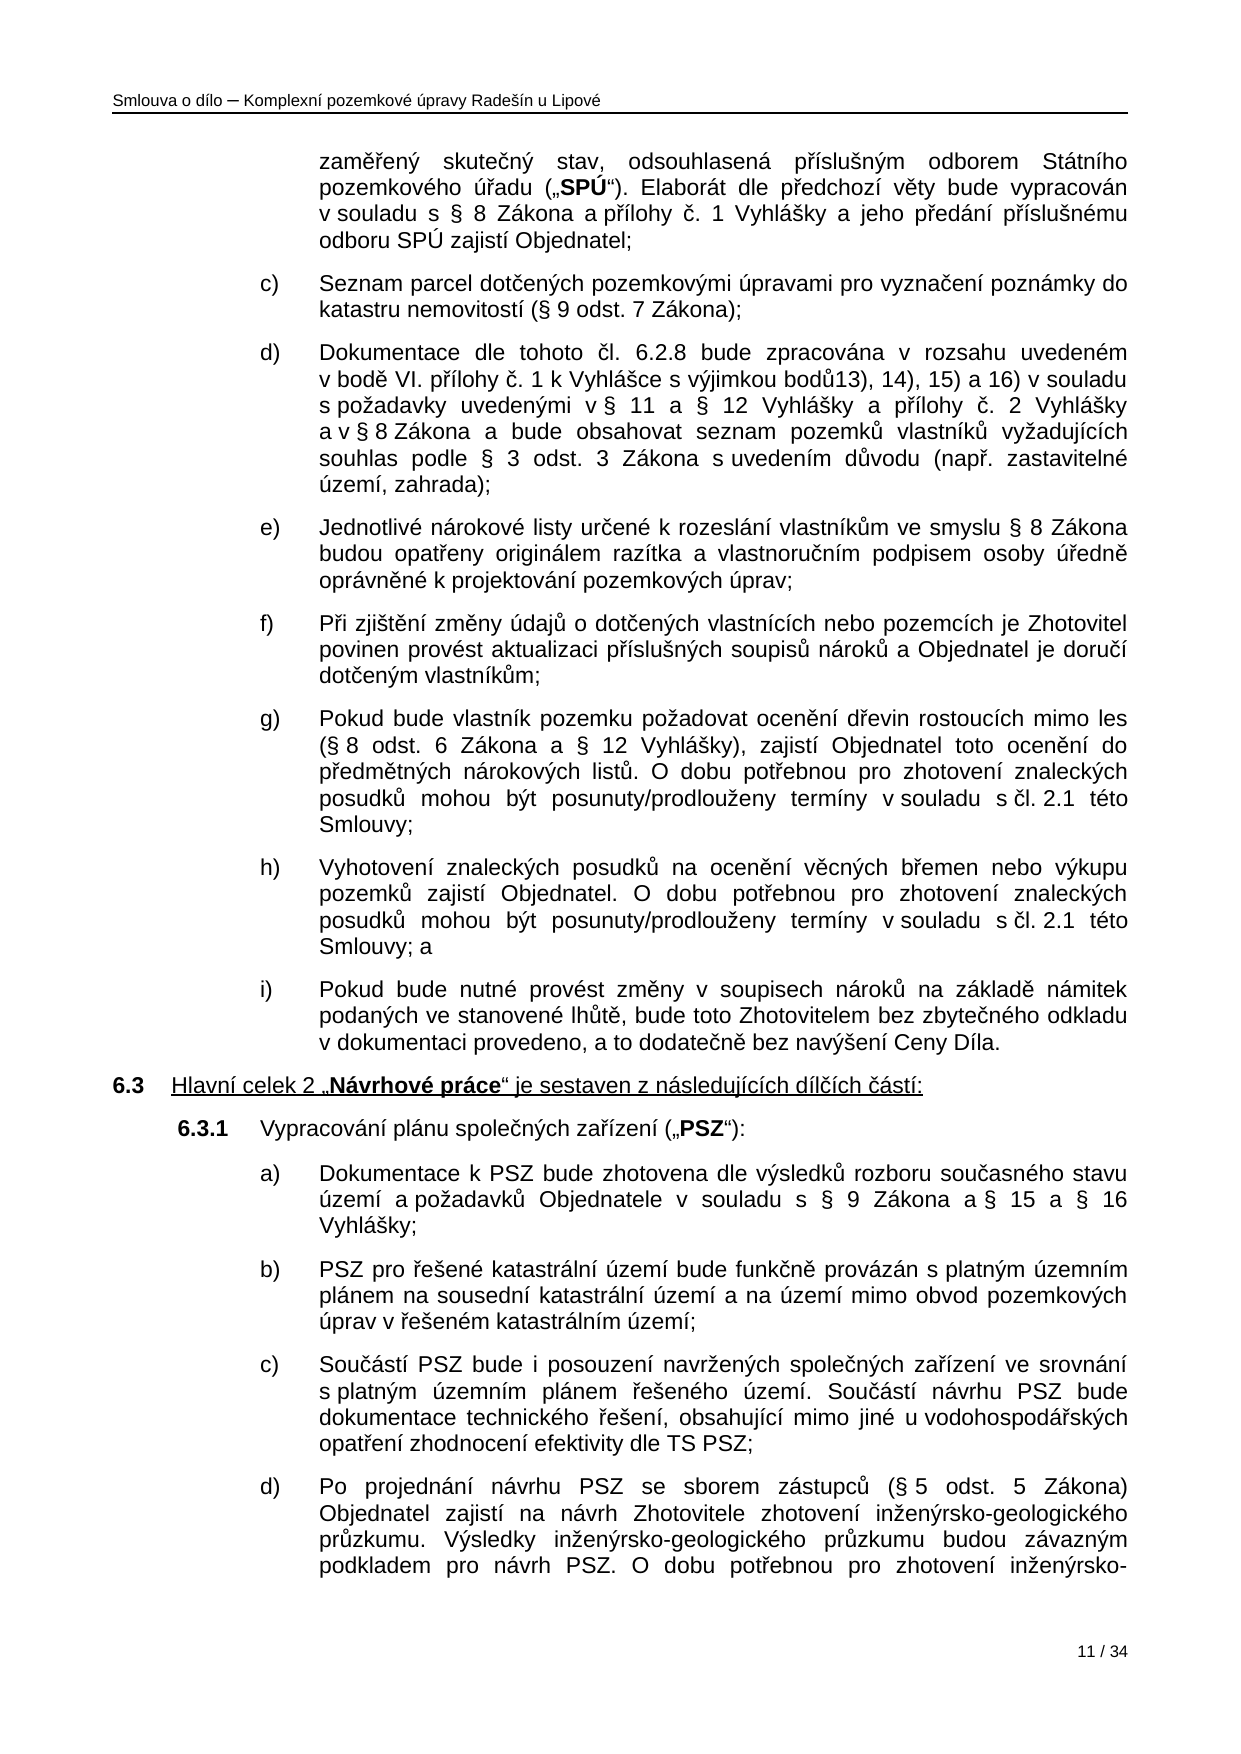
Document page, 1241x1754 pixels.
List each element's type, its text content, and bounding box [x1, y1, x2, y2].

list Při zjištění změny údajů o dotčených vlastnících nebo pozemcích je Zhotovitel povinen provést aktualizaci příslušných soupisů nároků a Objednatel je doručí dotčeným vlastníkům; [260, 610, 1128, 689]
list Vyhotovení znaleckých posudků na ocenění věcných břemen nebo výkupu pozemků zajistí Objednatel. O dobu potřebnou pro zhotovení znaleckých posudků mohou být posunuty/prodlouženy termíny v souladu s čl. 2.1 této Smlouvy; a [260, 854, 1128, 959]
list Jednotlivé nárokové listy určené k rozeslání vlastníkům ve smyslu § 8 Zákona budou opatřeny originálem razítka a vlastnoručním podpisem osoby úředně oprávněné k projektování pozemkových úprav; [260, 514, 1128, 593]
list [260, 1473, 1128, 1579]
list Pokud bude nutné provést změny v soupisech nároků na základě námitek podaných ve stanovené lhůtě, bude toto Zhotovitelem bez zbytečného odkladu v dokumentaci provedeno, a to dodatečně bez navýšení Ceny Díla. [260, 976, 1128, 1055]
text Hlavní celek 2 „Návrhové práce“ je sestaven z následujících dílčích částí: [112, 1072, 1128, 1098]
list Součástí PSZ bude i posouzení navržených společných zařízení ve srovnání s platným územním plánem řešeného území. Součástí návrhu PSZ bude dokumentace technického řešení, obsahující mimo jiné u vodohospodářských opatření zhodnocení efektivity dle TS PSZ; [260, 1351, 1128, 1457]
text Vypracování plánu společných zařízení („PSZ“): [177, 1115, 1128, 1141]
list Dokumentace k PSZ bude zhotovena dle výsledků rozboru současného stavu území a požadavků Objednatele v souladu s § 9 Zákona a § 15 a § 16 Vyhlášky; [260, 1160, 1128, 1239]
list Dokumentace dle tohoto čl. 6.2.8 bude zpracována v rozsahu uvedeném v bodě VI. přílohy č. 1 k Vyhlášce s výjimkou bodů13), 14), 15) a 16) v souladu s požadavky uvedenými v § 11 a § 12 Vyhlášky a přílohy č. 2 Vyhlášky a v § 8 Zákona a bude obsahovat seznam pozemků vlastníků vyžadujících souhlas podle § 3 odst. 3 Zákona s uvedením důvodu (např. zastavitelné území, zahrada); [260, 339, 1128, 497]
list Pokud bude vlastník pozemku požadovat ocenění dřevin rostoucích mimo les (§ 8 odst. 6 Zákona a § 12 Vyhlášky), zajistí Objednatel toto ocenění do předmětných nárokových listů. O dobu potřebnou pro zhotovení znaleckých posudků mohou být posunuty/prodlouženy termíny v souladu s čl. 2.1 této Smlouvy; [260, 705, 1128, 837]
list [260, 148, 1128, 253]
list PSZ pro řešené katastrální území bude funkčně provázán s platným územním plánem na sousední katastrální území a na území mimo obvod pozemkových úprav v řešeném katastrálním území; [260, 1256, 1128, 1334]
list Seznam parcel dotčených pozemkovými úpravami pro vyznačení poznámky do katastru nemovitostí (§ 9 odst. 7 Zákona); [260, 270, 1128, 322]
